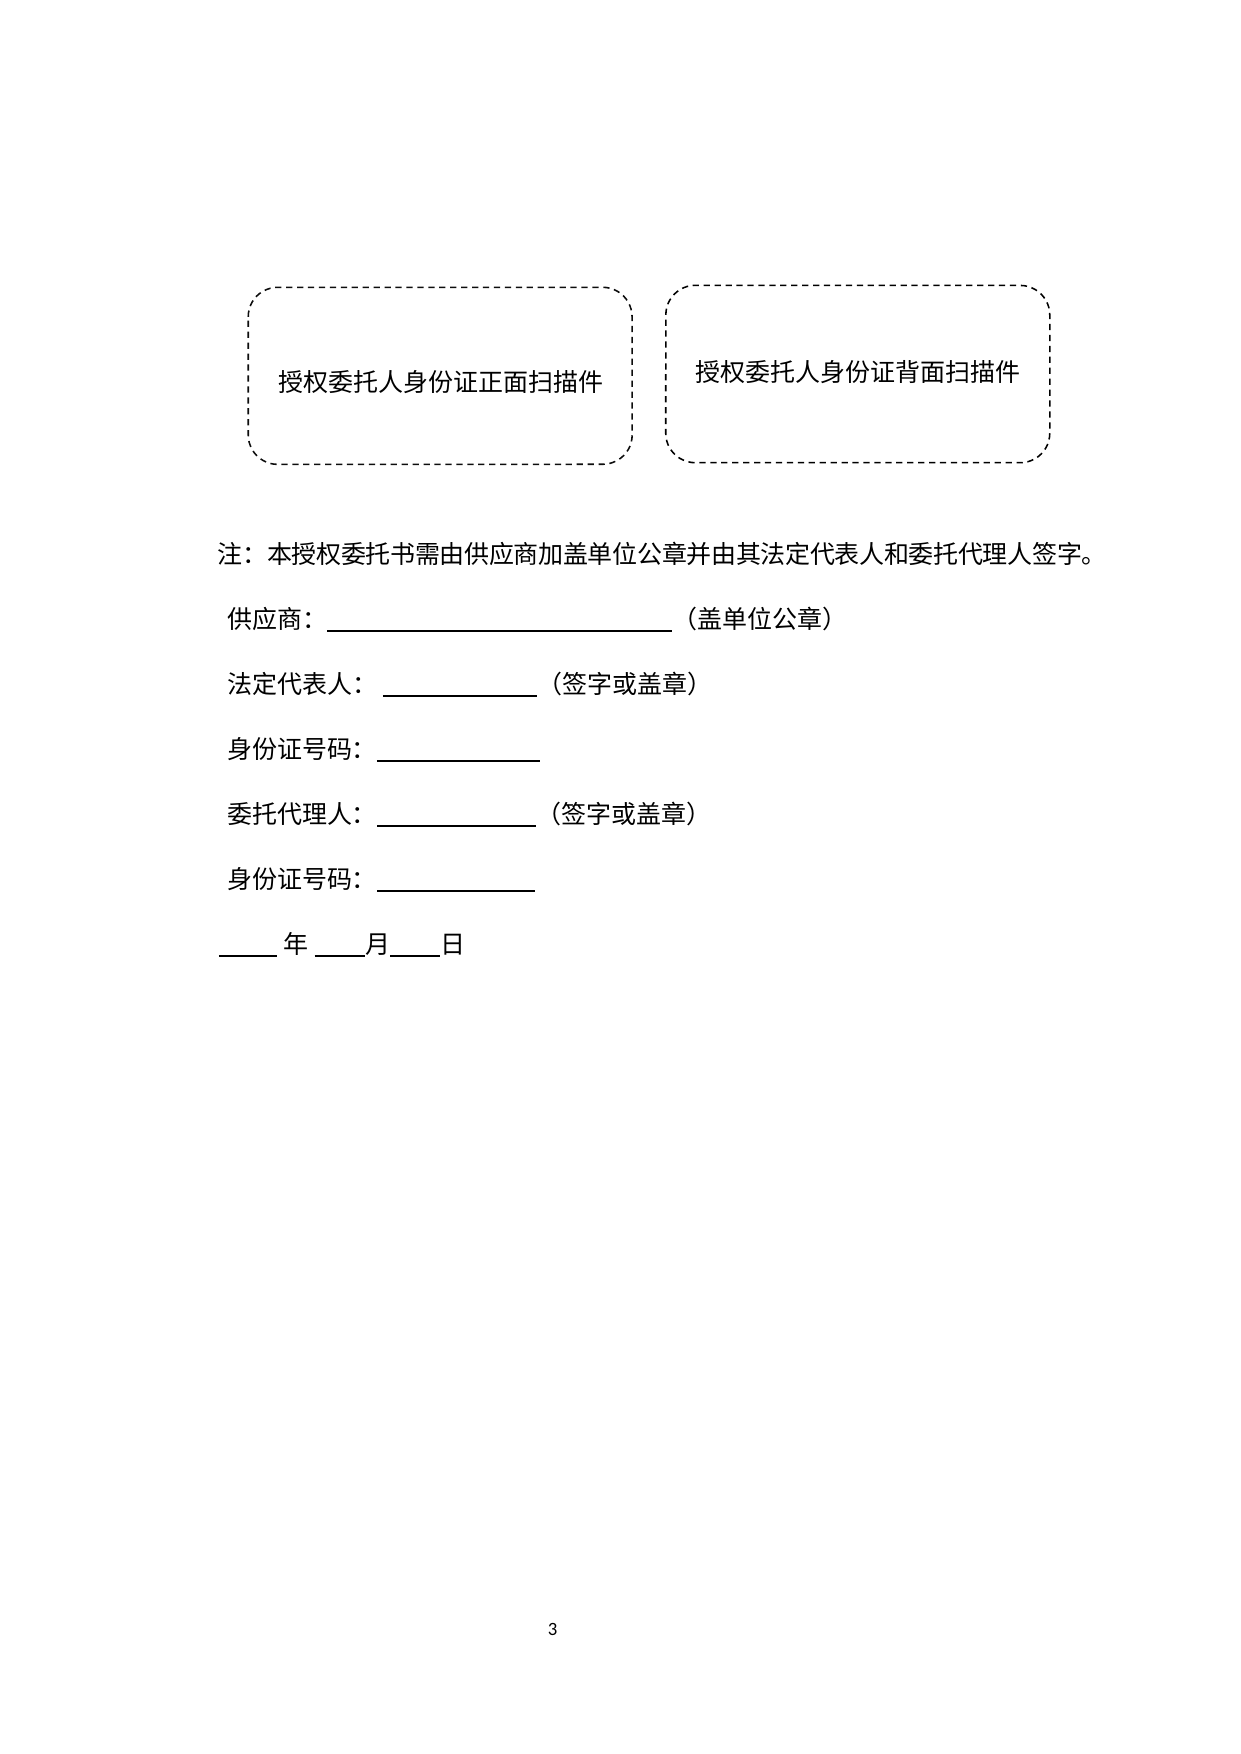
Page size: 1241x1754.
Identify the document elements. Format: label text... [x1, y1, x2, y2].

text 年 月 日 [169, 910, 1110, 975]
text 委托代理人： （签字或盖章） [169, 780, 1110, 845]
text 身份证号码： [169, 845, 1110, 910]
text 注：本授权委托书需由供应商加盖单位公章并由其法定代表人和委托代理人签字。 [169, 520, 1110, 585]
text 法定代表人： （签字或盖章） [169, 650, 1110, 715]
text 供应商： （盖单位公章） [169, 585, 1110, 650]
text 身份证号码： [169, 715, 1110, 780]
